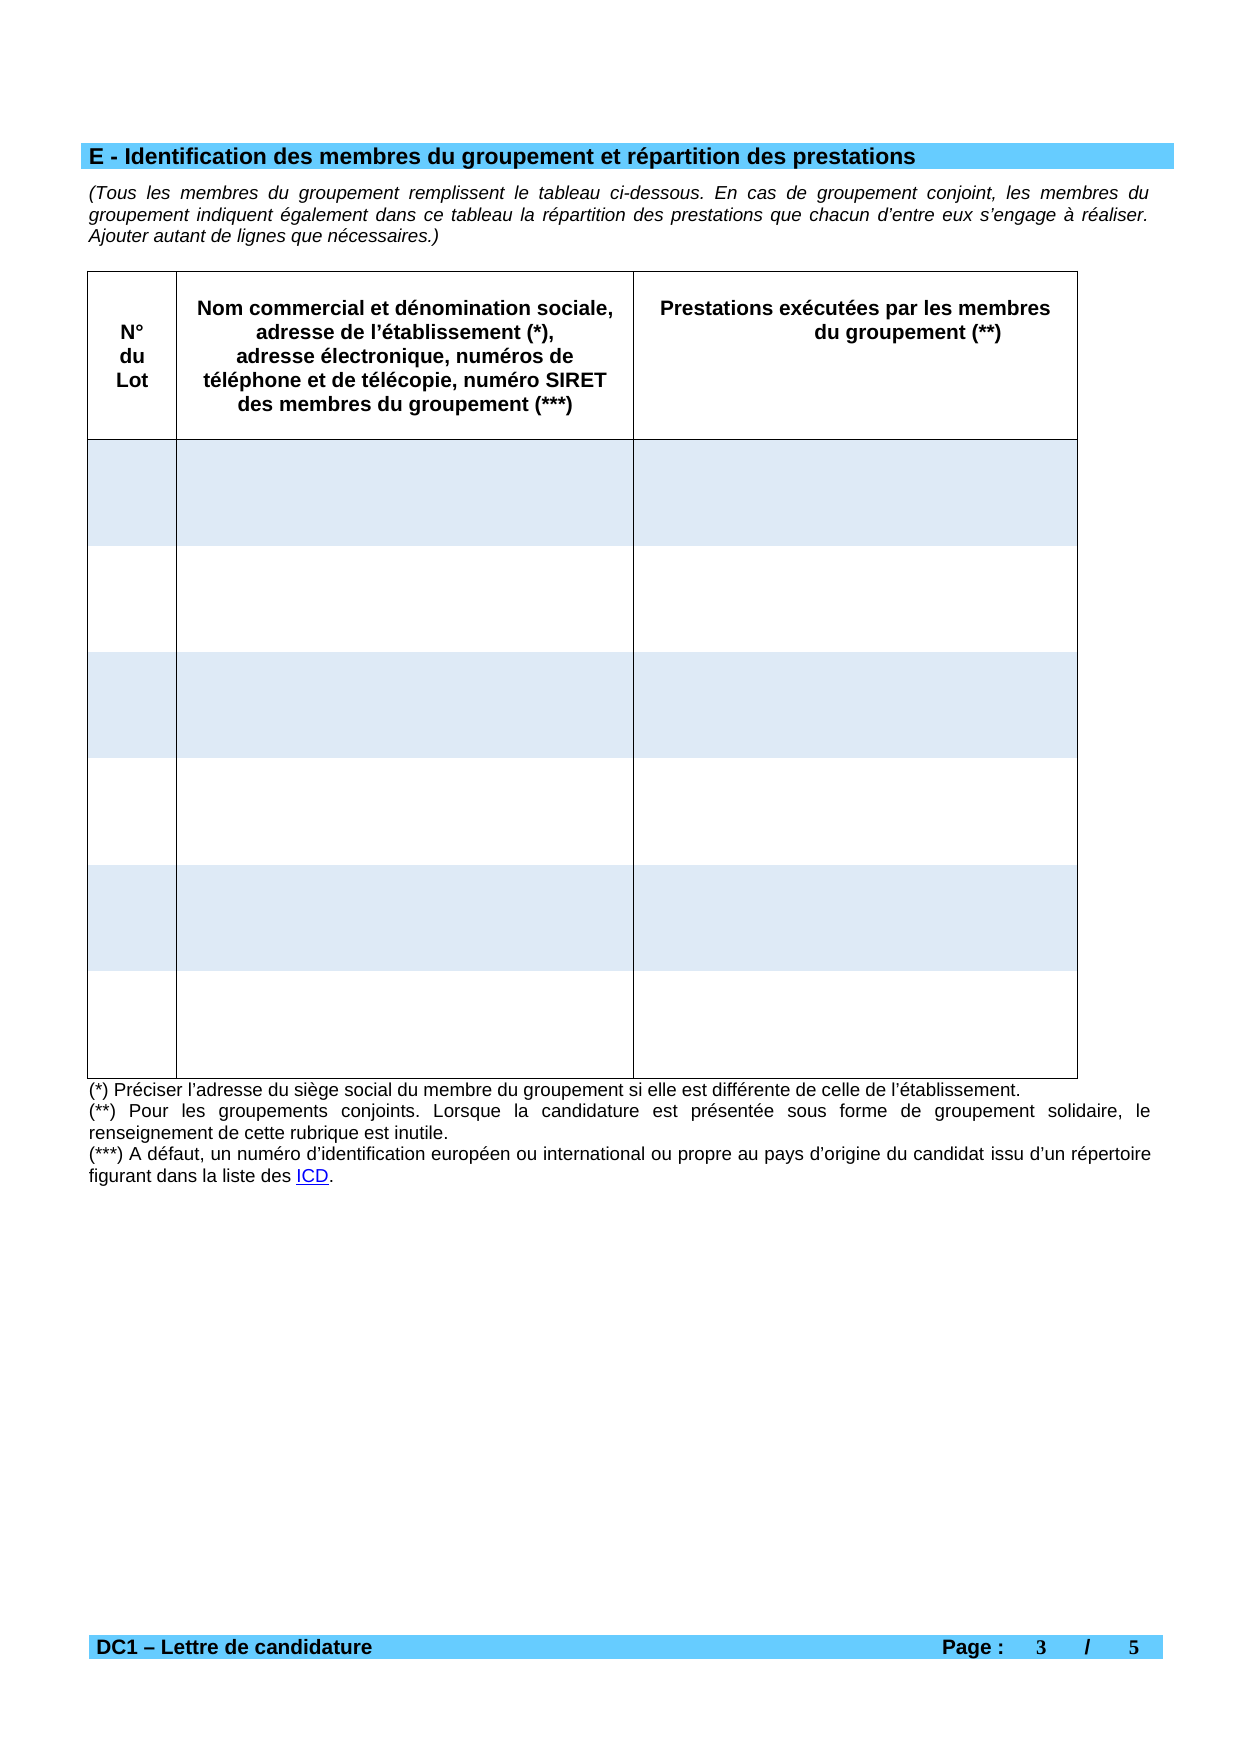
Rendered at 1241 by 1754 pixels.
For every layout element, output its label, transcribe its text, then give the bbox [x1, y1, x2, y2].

table_cell [88, 546, 176, 652]
table_cell [177, 971, 633, 1077]
table_cell [177, 759, 633, 865]
table_cell [177, 546, 633, 652]
table_header Prestations exécutées par les membres du groupement (**) [634, 272, 1077, 439]
table_cell [634, 971, 1077, 1077]
table_cell [634, 546, 1077, 652]
table_cell [634, 865, 1077, 971]
table_cell [634, 440, 1077, 546]
text (Tous les membres du groupement remplissent le tableau ci-dessous. En cas de groupement conjoint, les membres du groupement indiquent également dans ce tableau la répartition des prestations que chacun d’entre eux s’engage à réaliser. Ajouter autant de lignes que nécessaires.) [89, 182, 1152, 247]
table_cell [88, 652, 176, 758]
table_header Nom commercial et dénomination sociale, adresse de l’établissement (*), adresse électronique, numéros de téléphone et de télécopie, numéro SIRET des membres du groupement (***) [177, 272, 633, 439]
table_header E - Identification des membres du groupement et répartition des prestations [81, 143, 1174, 169]
table_cell [177, 865, 633, 971]
table_cell [634, 759, 1077, 865]
text (***) A défaut, un numéro d’identification européen ou international ou propre au pays d’origine du candidat issu d’un répertoire figurant dans la liste des ICD. [89, 1143, 1152, 1186]
table_header N° du Lot [88, 272, 176, 439]
table_cell [177, 652, 633, 758]
table_cell [88, 440, 176, 546]
text (*) Préciser l’adresse du siège social du membre du groupement si elle est différente de celle de l’établissement. [89, 1078, 1152, 1100]
table_cell [88, 865, 176, 971]
table_cell [634, 652, 1077, 758]
table_cell [177, 440, 633, 546]
table_cell [88, 759, 176, 865]
table_cell [88, 971, 176, 1077]
text (**) Pour les groupements conjoints. Lorsque la candidature est présentée sous forme de groupement solidaire, le renseignement de cette rubrique est inutile. [89, 1100, 1152, 1143]
